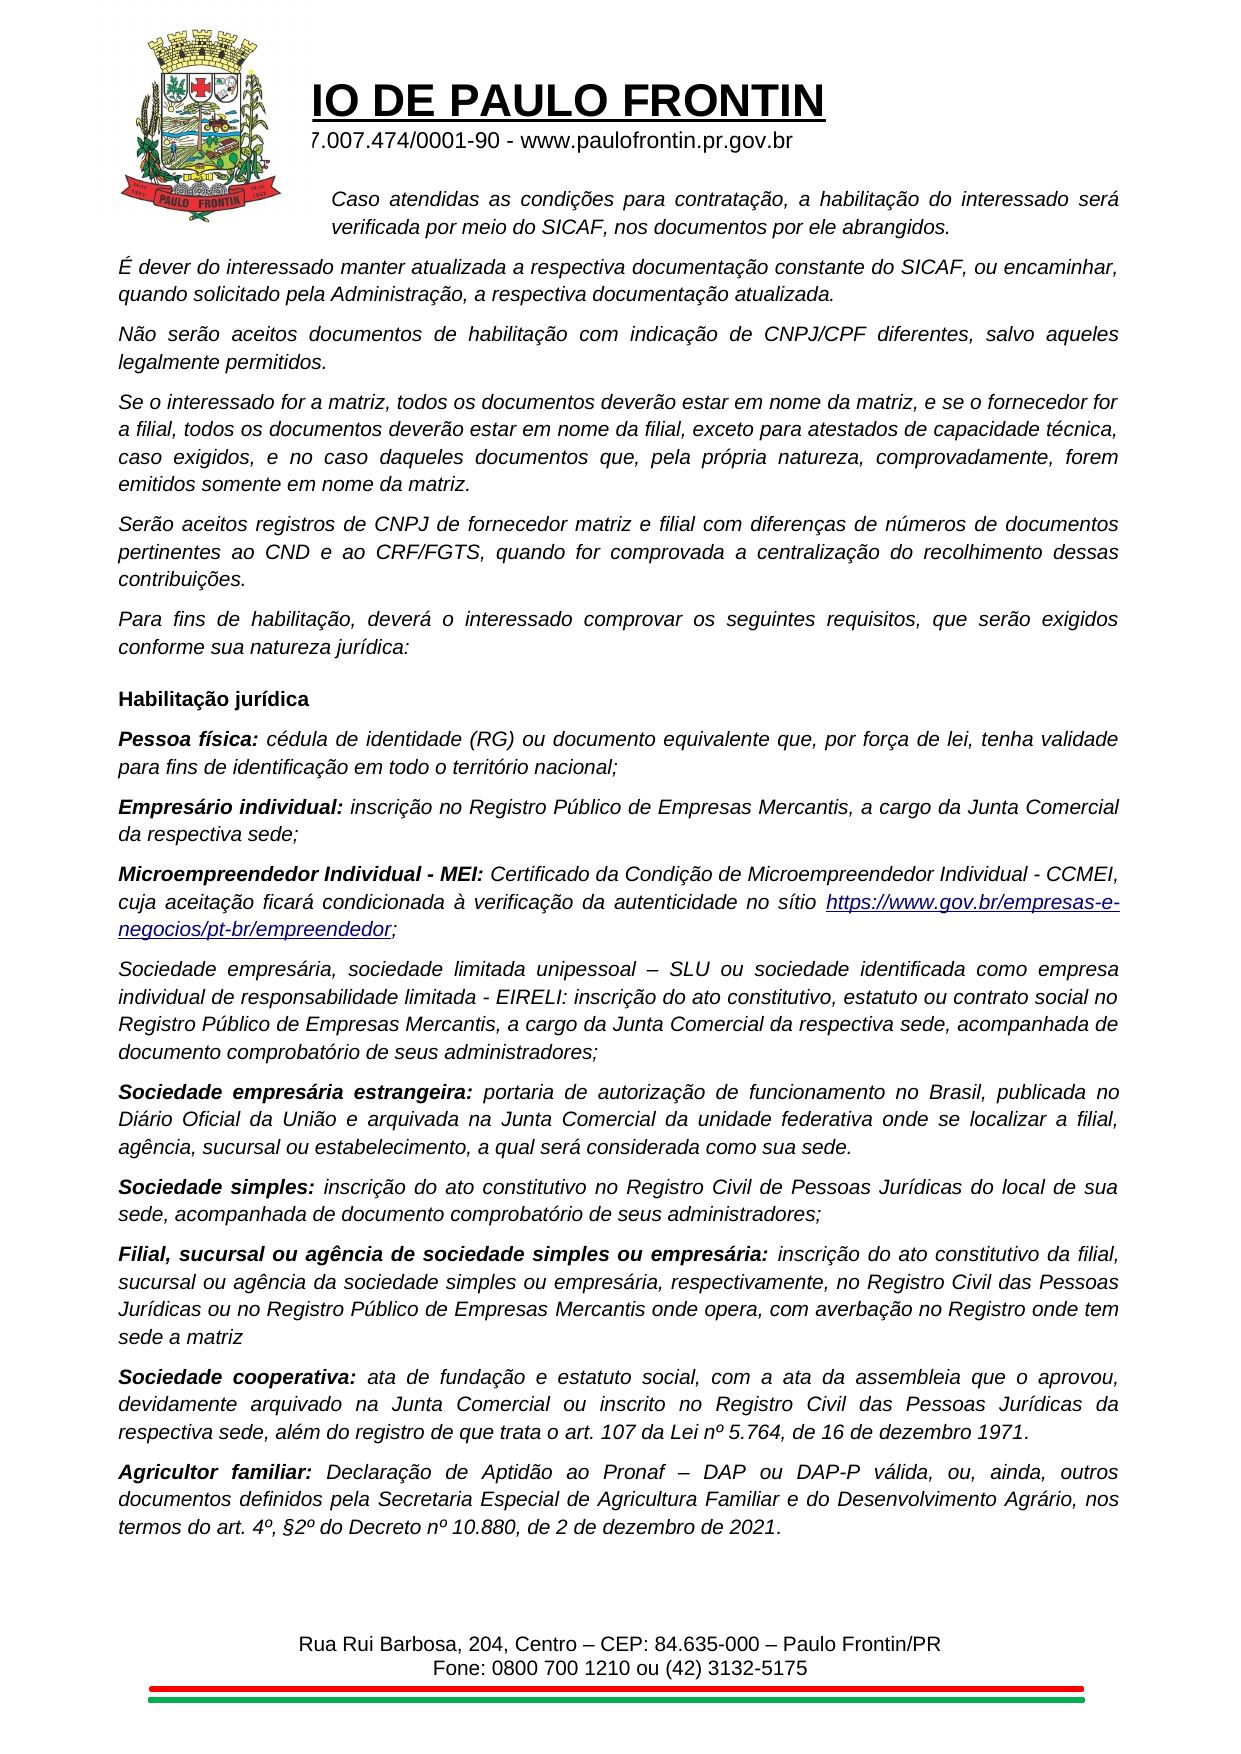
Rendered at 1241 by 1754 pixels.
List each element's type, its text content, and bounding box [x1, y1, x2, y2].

text Habilitação jurídica [118, 687, 1122, 711]
text Caso atendidas as condições para contratação, a habilitação do interessado será verificada por meio do SICAF, nos documentos por ele abrangidos. [118, 187, 1122, 238]
text Sociedade empresária estrangeira: portaria de autorização de funcionamento no Brasil, publicada no Diário Oficial da União e arquivada na Junta Comercial da unidade federativa onde se localizar a filial, agência, sucursal ou estabelecimento, a qual será considerada como sua sede. [118, 1079, 1122, 1158]
text Para fins de habilitação, deverá o interessado comprovar os seguintes requisitos, que serão exigidos conforme sua natureza jurídica: [118, 607, 1122, 658]
text Pessoa física: cédula de identidade (RG) ou documento equivalente que, por força de lei, tenha validade para fins de identificação em todo o território nacional; [118, 727, 1122, 778]
text Sociedade simples: inscrição do ato constitutivo no Registro Civil de Pessoas Jurídicas do local de sua sede, acompanhada de documento comprobatório de seus administradores; [118, 1174, 1122, 1226]
text Empresário individual: inscrição no Registro Público de Empresas Mercantis, a cargo da Junta Comercial da respectiva sede; [118, 794, 1122, 846]
text Serão aceitos registros de CNPJ de fornecedor matriz e filial com diferenças de números de documentos pertinentes ao CND e ao CRF/FGTS, quando for comprovada a centralização do recolhimento dessas contribuições. [118, 512, 1122, 591]
text Sociedade empresária, sociedade limitada unipessoal – SLU ou sociedade identificada como empresa individual de responsabilidade limitada - EIRELI: inscrição do ato constitutivo, estatuto ou contrato social no Registro Público de Empresas Mercantis, a cargo da Junta Comercial da respectiva sede, acompanhada de documento comprobatório de seus administradores; [118, 957, 1122, 1063]
text Se o interessado for a matriz, todos os documentos deverão estar em nome da matriz, e se o fornecedor for a filial, todos os documentos deverão estar em nome da filial, exceto para atestados de capacidade técnica, caso exigidos, e no caso daqueles documentos que, pela própria natureza, comprovadamente, forem emitidos somente em nome da matriz. [118, 389, 1122, 496]
text Microempreendedor Individual - MEI: Certificado da Condição de Microempreendedor Individual - CCMEI, cuja aceitação ficará condicionada à verificação da autenticidade no sítio https://www.gov.br/empresas-e-negocios/pt-br/empreendedor; [118, 862, 1122, 941]
text Filial, sucursal ou agência de sociedade simples ou empresária: inscrição do ato constitutivo da filial, sucursal ou agência da sociedade simples ou empresária, respectivamente, no Registro Civil das Pessoas Jurídicas ou no Registro Público de Empresas Mercantis onde opera, com averbação no Registro onde tem sede a matriz [118, 1242, 1122, 1348]
text Agricultor familiar: Declaração de Aptidão ao Pronaf – DAP ou DAP-P válida, ou, ainda, outros documentos definidos pela Secretaria Especial de Agricultura Familiar e do Desenvolvimento Agrário, nos termos do art. 4º, §2º do Decreto nº 10.880, de 2 de dezembro de 2021. [118, 1459, 1122, 1538]
picture [84, 0, 313, 222]
text Não serão aceitos documentos de habilitação com indicação de CNPJ/CPF diferentes, salvo aqueles legalmente permitidos. [118, 322, 1122, 373]
text Sociedade cooperativa: ata de fundação e estatuto social, com a ata da assembleia que o aprovou, devidamente arquivado na Junta Comercial ou inscrito no Registro Civil das Pessoas Jurídicas da respectiva sede, além do registro de que trata o art. 107 da Lei nº 5.764, de 16 de dezembro 1971. [118, 1364, 1122, 1443]
text É dever do interessado manter atualizada a respectiva documentação constante do SICAF, ou encaminhar, quando solicitado pela Administração, a respectiva documentação atualizada. [118, 254, 1122, 306]
